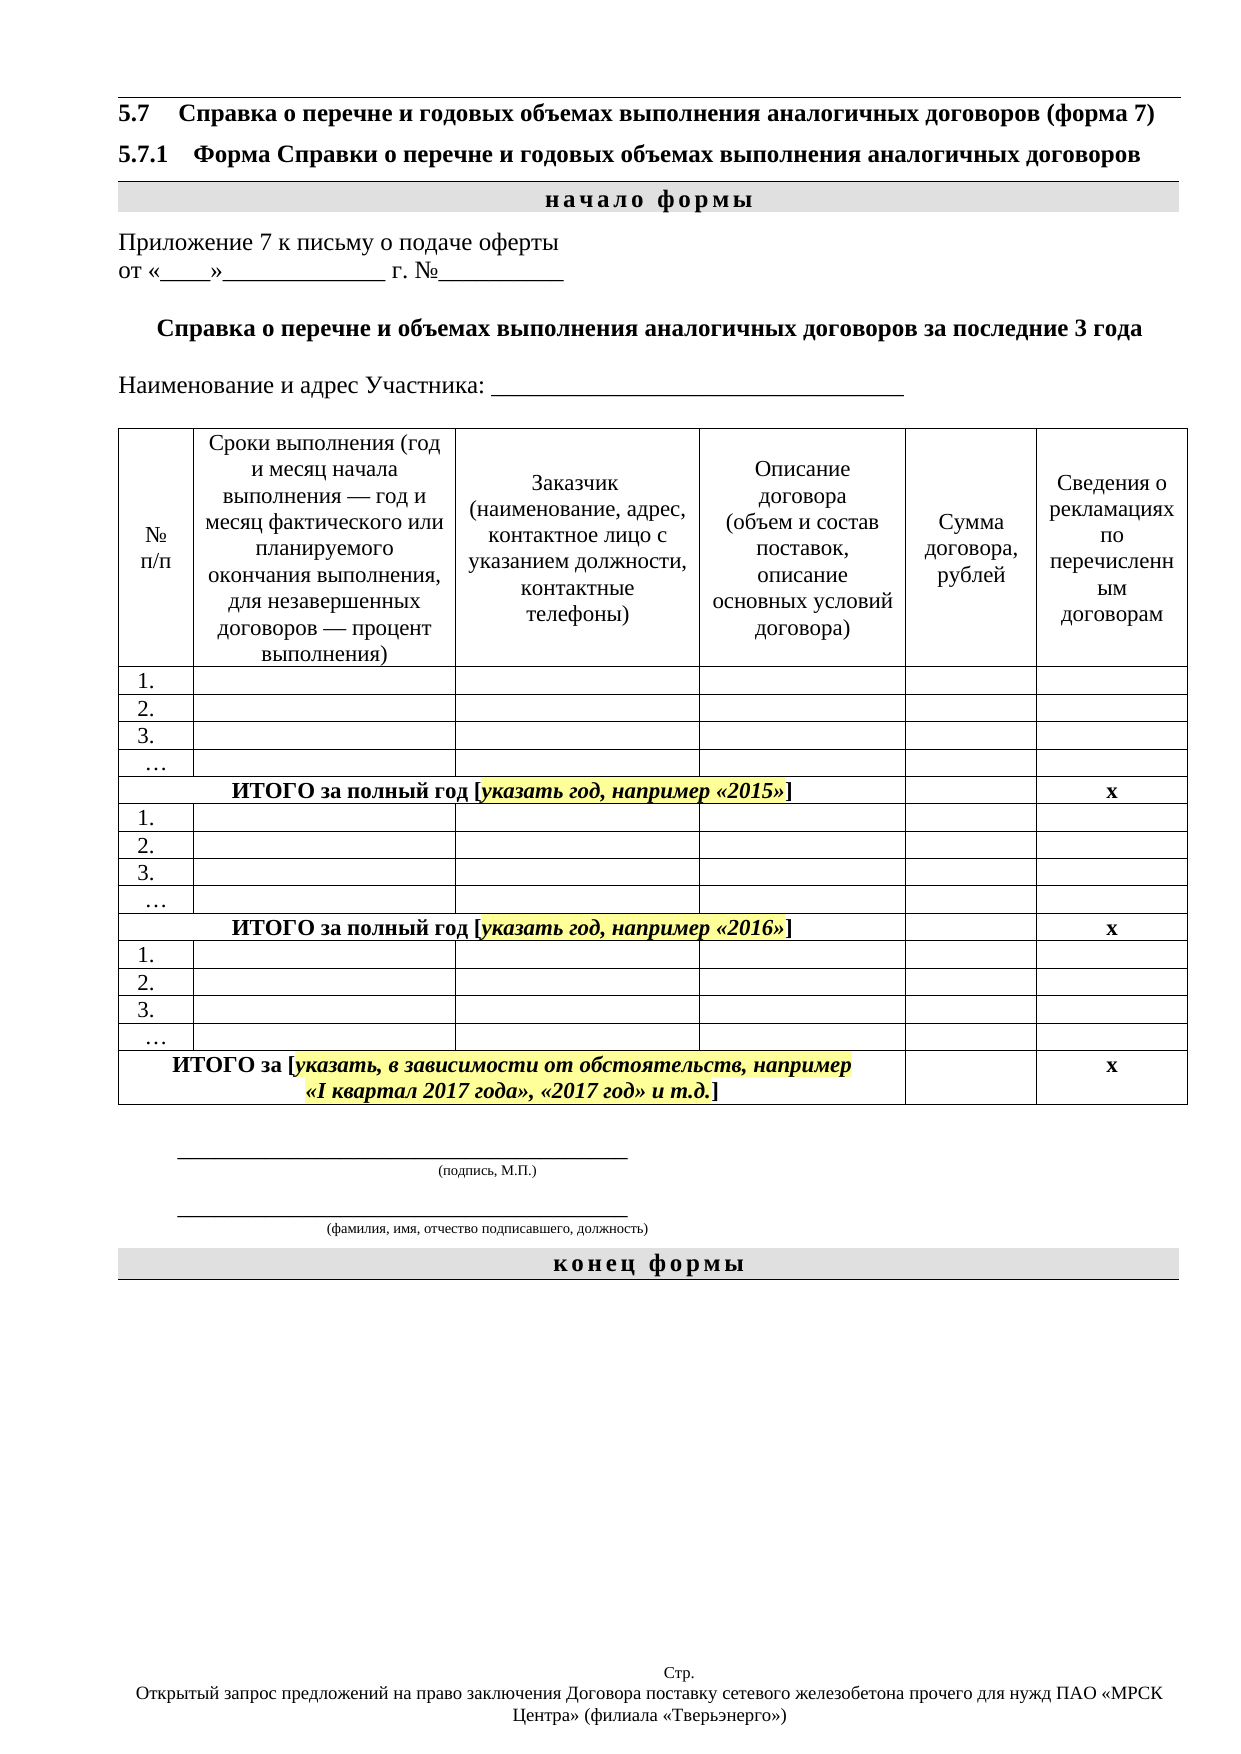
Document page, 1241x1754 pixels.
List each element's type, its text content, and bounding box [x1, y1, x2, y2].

table_cell [906, 1024, 1036, 1050]
table_cell [700, 804, 905, 831]
table_cell [1037, 695, 1187, 721]
table_cell [456, 804, 699, 831]
table_cell [906, 914, 1036, 940]
text Наименование и адрес Участника: _________________________________ [118, 371, 1181, 399]
table_cell [194, 859, 455, 885]
table_cell [119, 695, 193, 721]
table_cell … [119, 886, 193, 913]
table_cell [700, 695, 905, 721]
table_cell [456, 750, 699, 776]
table_cell [1037, 941, 1187, 968]
table_cell [700, 667, 905, 694]
table_header Описание договора (объем и состав поставок, описание основных условий договора) [700, 429, 905, 666]
text (фамилия, имя, отчество подписавшего, должность) [118, 1219, 797, 1248]
table_cell [1037, 722, 1187, 748]
table_cell [1037, 1024, 1187, 1050]
table_cell [194, 722, 455, 748]
table_cell [906, 941, 1036, 968]
table_header Сроки выполнения (год и месяц начала выполнения — год и месяц фактического или планируемого окончания выполнения, для незавершенных договоров — процент выполнения) [194, 429, 455, 666]
table_cell ИТОГО за полный год [указать год, например «2015»] [119, 777, 481, 803]
table_cell [1037, 886, 1187, 913]
table_cell [700, 722, 905, 748]
table_cell ИТОГО за [указать, в зависимости от обстоятельств, например «I квартал 2017 года», «2017 год» и т.д.] [119, 1051, 305, 1103]
table_cell [194, 886, 455, 913]
table_cell [1037, 667, 1187, 694]
table_cell [194, 996, 455, 1022]
table_cell [456, 667, 699, 694]
table_cell [194, 941, 455, 968]
table_cell ИТОГО за [указать, в зависимости от обстоятельств, например «I квартал 2017 года», «2017 год» и т.д.] [711, 1051, 905, 1103]
table_cell [456, 722, 699, 748]
table_cell [700, 859, 905, 885]
table_cell [1037, 804, 1187, 831]
table_cell [456, 886, 699, 913]
text ____________________________________ [118, 1133, 1181, 1162]
text конец формы [118, 1248, 1179, 1279]
table_cell [456, 996, 699, 1022]
table_cell [906, 832, 1036, 858]
subtitle Форма Справки о перечне и годовых объемах выполнения аналогичных договоров [118, 139, 1181, 168]
table_cell [456, 1024, 699, 1050]
text начало формы [118, 182, 1179, 212]
table_cell [194, 832, 455, 858]
table_cell [906, 667, 1036, 694]
table_cell [119, 832, 193, 858]
table_cell [906, 777, 1036, 803]
table_cell ИТОГО за полный год [указать год, например «2016»] [119, 914, 481, 940]
table_header Сведения о рекламациях по перечисленным договорам [1037, 429, 1187, 666]
table_cell [700, 750, 905, 776]
table_cell [456, 832, 699, 858]
table_cell [906, 1051, 1036, 1103]
table_cell [700, 941, 905, 968]
table_cell [1037, 859, 1187, 885]
table_cell [1037, 996, 1187, 1022]
table_cell [456, 859, 699, 885]
table_cell [700, 832, 905, 858]
table_cell [700, 969, 905, 995]
table_cell [906, 859, 1036, 885]
table_cell х [1037, 1051, 1187, 1103]
table_cell [456, 969, 699, 995]
table_cell … [119, 1024, 193, 1050]
table_cell … [119, 750, 193, 776]
table_cell [700, 886, 905, 913]
table_cell [906, 886, 1036, 913]
table_cell [906, 722, 1036, 748]
text (подпись, М.П.) [118, 1162, 797, 1191]
table_cell [194, 1024, 455, 1050]
table_cell [700, 996, 905, 1022]
table_cell [194, 969, 455, 995]
table_cell [906, 804, 1036, 831]
table_cell ИТОГО за полный год [указать год, например «2016»] [785, 914, 905, 940]
text ____________________________________ [118, 1191, 1181, 1219]
table_cell [194, 804, 455, 831]
table_cell [700, 1024, 905, 1050]
table_cell [456, 941, 699, 968]
table_cell [906, 996, 1036, 1022]
table_header № п/п [119, 429, 193, 666]
table_cell [1037, 969, 1187, 995]
table_cell [456, 695, 699, 721]
table_cell ИТОГО за полный год [указать год, например «2015»] [785, 777, 905, 803]
table_cell [1037, 750, 1187, 776]
table_cell [119, 996, 193, 1022]
table_cell [1037, 832, 1187, 858]
subtitle Справка о перечне и годовых объемах выполнения аналогичных договоров (форма 7) [118, 98, 1181, 127]
table_header Сумма договора, рублей [906, 429, 1036, 666]
table_cell [119, 941, 193, 968]
table_cell [194, 667, 455, 694]
table_cell [119, 859, 193, 885]
table_cell х [1037, 777, 1187, 803]
table_cell х [1037, 914, 1187, 940]
table_cell [906, 695, 1036, 721]
table_cell [119, 667, 193, 694]
text Приложение 7 к письму о подаче оферты от «____»_____________ г. №__________ [118, 227, 1181, 284]
table_cell [906, 969, 1036, 995]
table_cell [119, 722, 193, 748]
table_cell [194, 750, 455, 776]
table_cell [194, 695, 455, 721]
table_cell [119, 804, 193, 831]
table_cell [906, 750, 1036, 776]
text Справка о перечне и объемах выполнения аналогичных договоров за последние 3 года [118, 313, 1181, 342]
table_header Заказчик (наименование, адрес, контактное лицо с указанием должности, контактные телефоны) [456, 429, 699, 666]
table_cell [119, 969, 193, 995]
